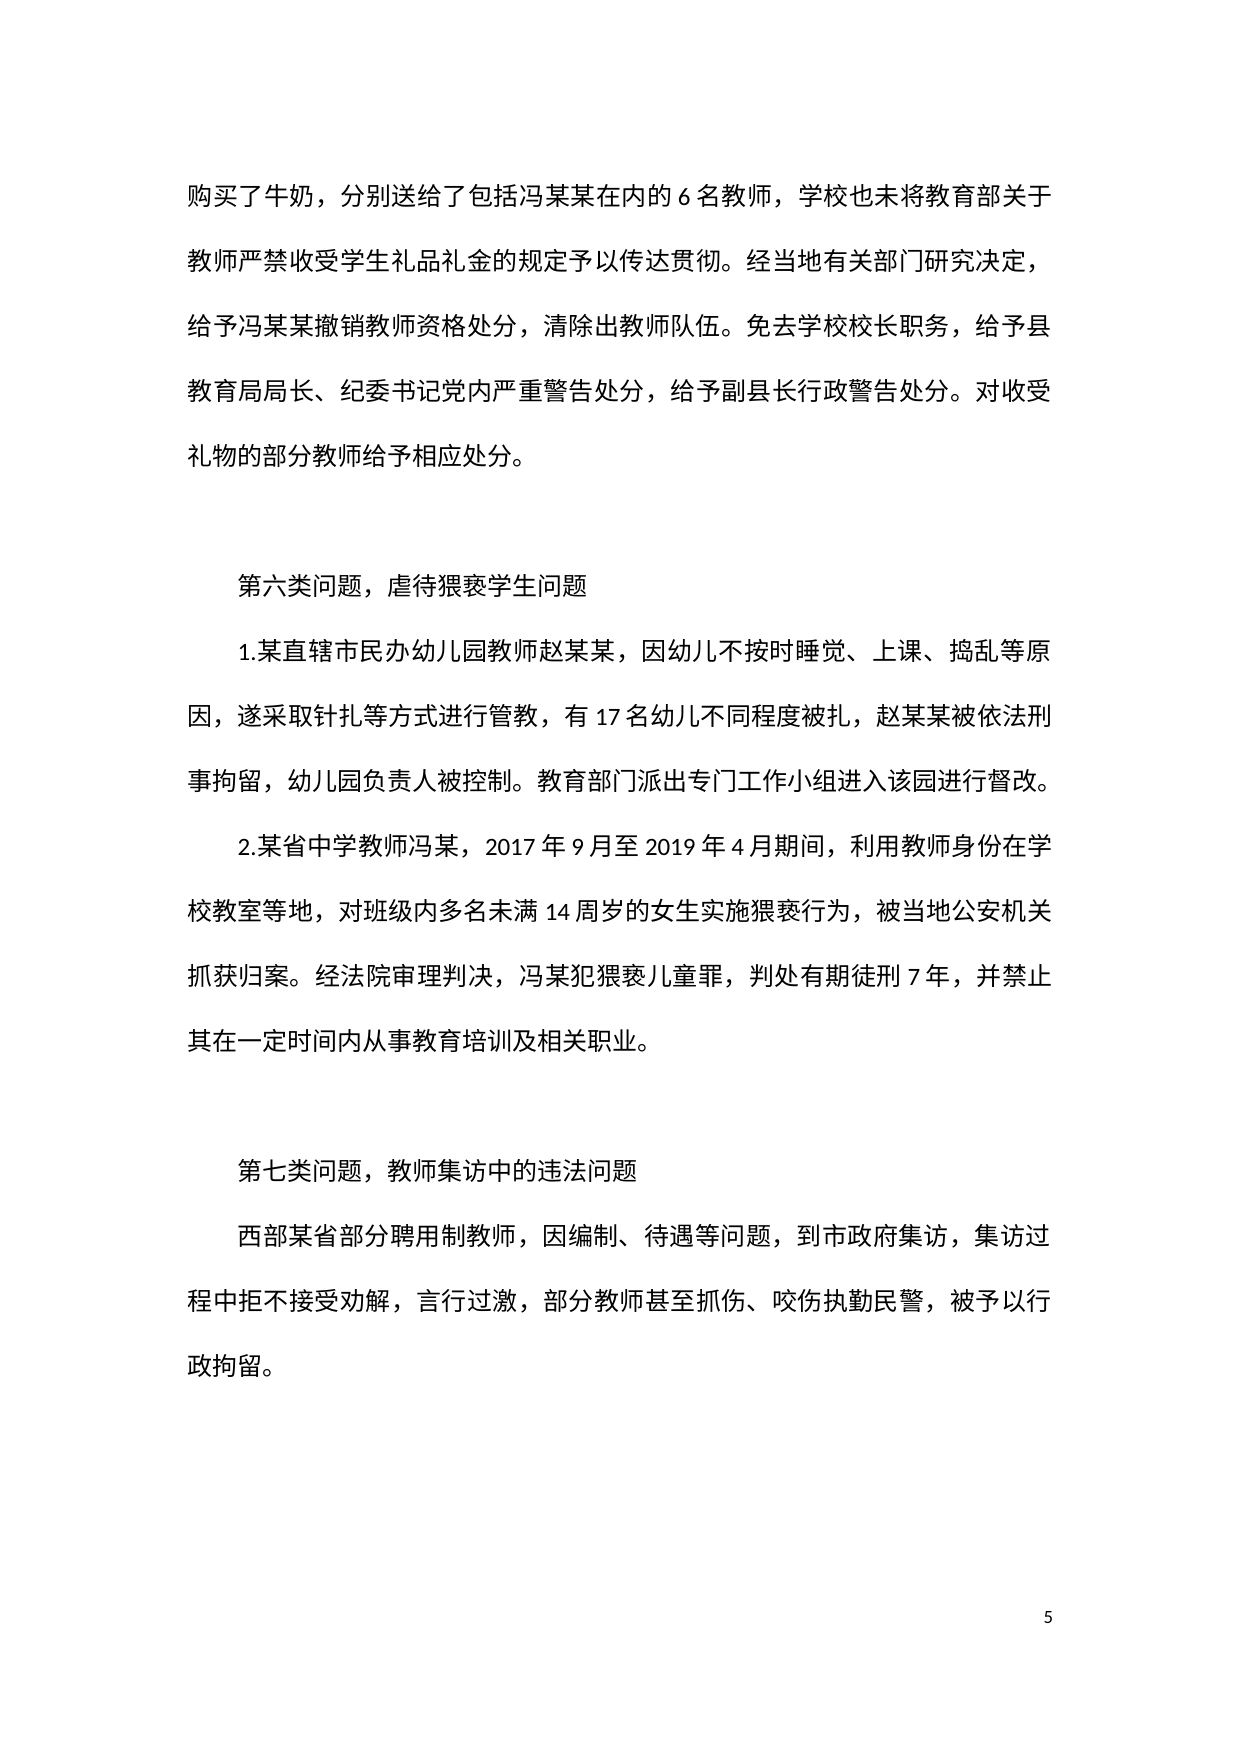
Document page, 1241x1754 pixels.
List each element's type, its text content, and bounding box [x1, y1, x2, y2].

text 西部某省部分聘用制教师，因编制、待遇等问题，到市政府集访，集访过程中拒不接受劝解，言行过激，部分教师甚至抓伤、咬伤执勤民警，被予以行政拘留。 [187, 1202, 1053, 1397]
text 第六类问题，虐待猥亵学生问题 [187, 552, 1053, 617]
text 2.某省中学教师冯某，2017年9月至2019年4月期间，利用教师身份在学校教室等地，对班级内多名未满14周岁的女生实施猥亵行为，被当地公安机关抓获归案。经法院审理判决，冯某犯猥亵儿童罪，判处有期徒刑7年，并禁止其在一定时间内从事教育培训及相关职业。 [187, 812, 1053, 1072]
text 第七类问题，教师集访中的违法问题 [187, 1137, 1053, 1202]
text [187, 162, 1053, 487]
text 1.某直辖市民办幼儿园教师赵某某，因幼儿不按时睡觉、上课、捣乱等原因，遂采取针扎等方式进行管教，有17名幼儿不同程度被扎，赵某某被依法刑事拘留，幼儿园负责人被控制。教育部门派出专门工作小组进入该园进行督改。 [187, 617, 1053, 812]
